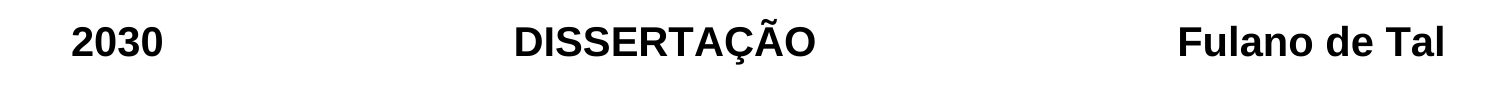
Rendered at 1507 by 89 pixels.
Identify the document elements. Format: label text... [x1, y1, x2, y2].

text 2030 DISSERTAÇÃO Fulano de Tal [71, 18, 1506, 66]
